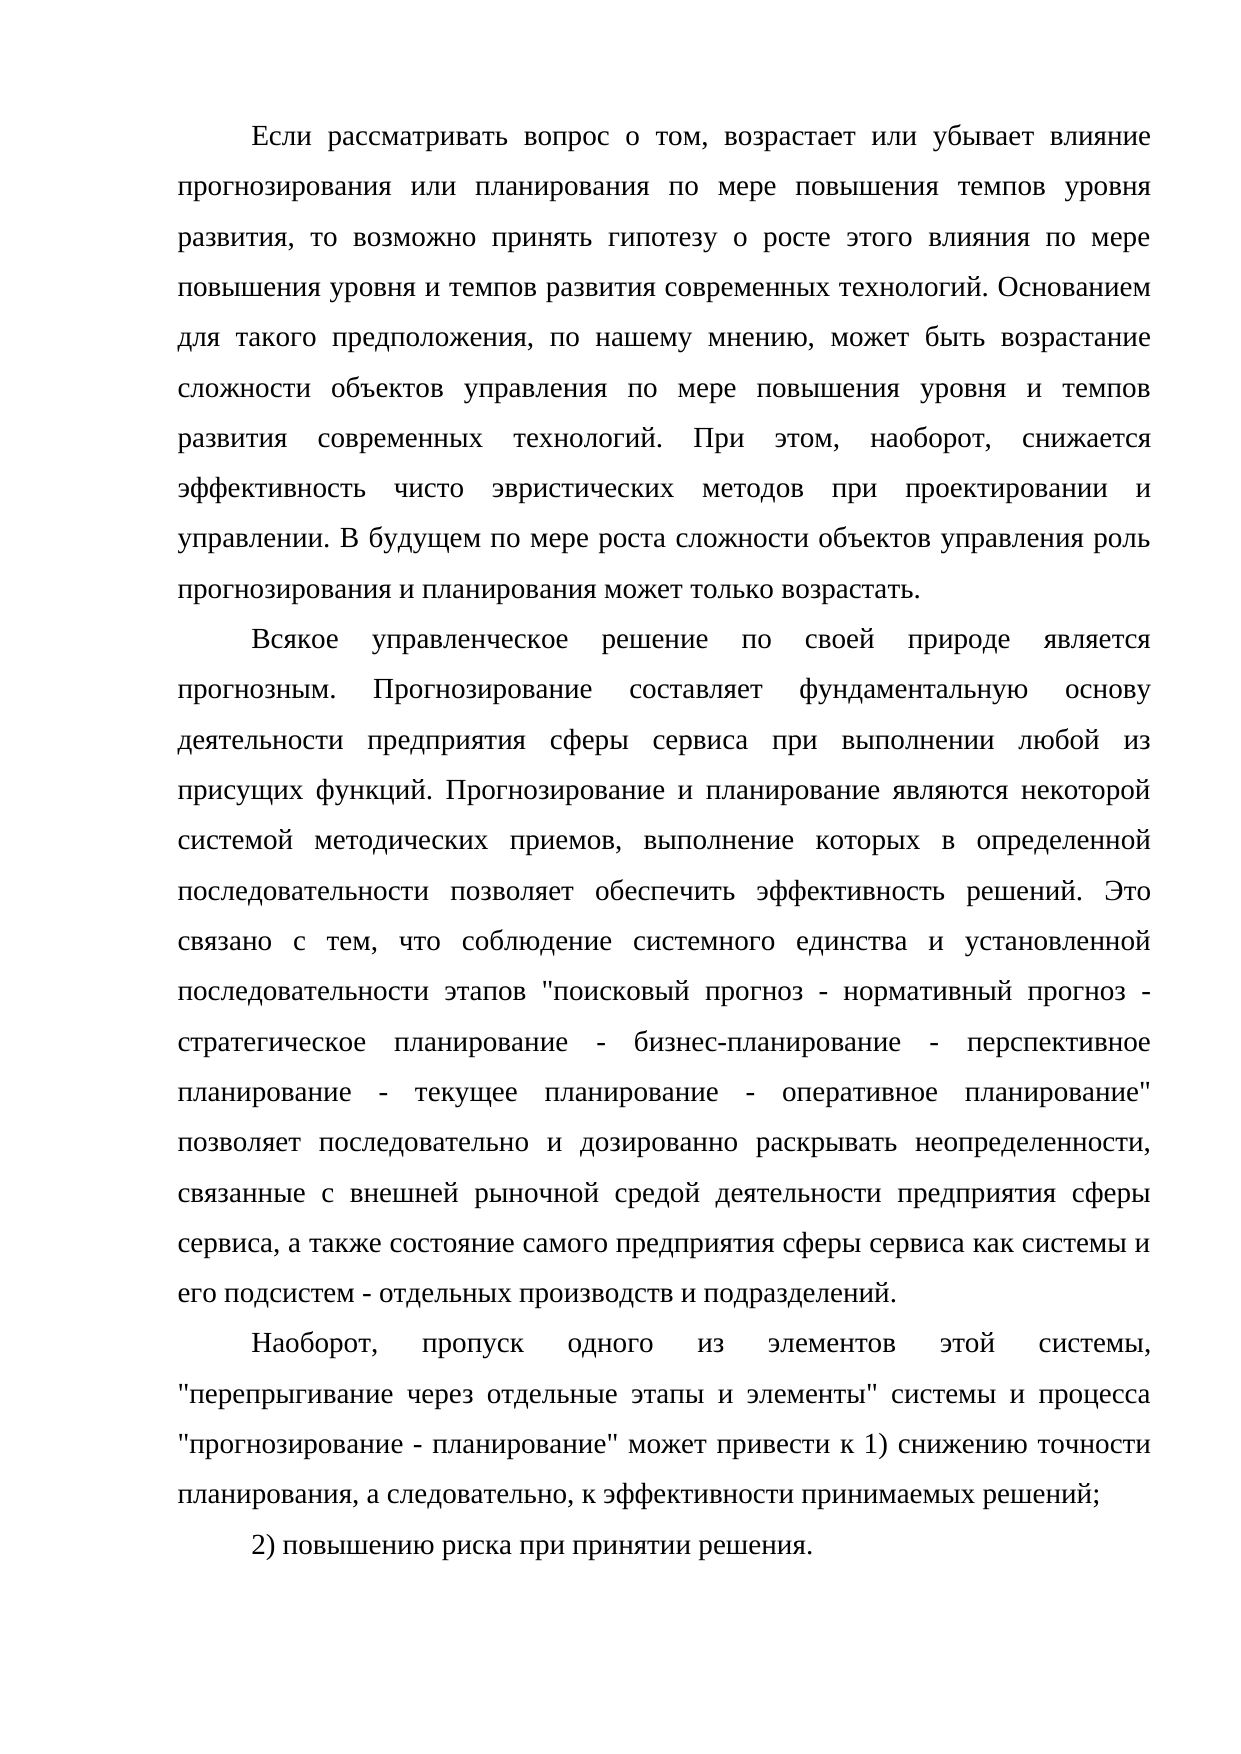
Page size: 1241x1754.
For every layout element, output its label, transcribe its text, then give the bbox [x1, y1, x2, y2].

text 2) повышению риска при принятии решения. [177, 1527, 1152, 1560]
text Если рассматривать вопрос о том, возрастает или убывает влияние прогнозирования или планирования по мере повышения темпов уровня развития, то возможно принять гипотезу о росте этого влияния по мере повышения уровня и темпов развития современных технологий. Основанием для такого предположения, по нашему мнению, может быть возрастание сложности объектов управления по мере повышения уровня и темпов развития современных технологий. При этом, наоборот, снижается эффективность чисто эвристических методов при проектировании и управлении. В будущем по мере роста сложности объектов управления роль прогнозирования и планирования может только возрастать. [177, 118, 1152, 604]
text Всякое управленческое решение по своей природе является прогнозным. Прогнозирование составляет фундаментальную основу деятельности предприятия сферы сервиса при выполнении любой из присущих функций. Прогнозирование и планирование являются некоторой системой методических приемов, выполнение которых в определенной последовательности позволяет обеспечить эффективность решений. Это связано с тем, что соблюдение системного единства и установленной последовательности этапов "поисковый прогноз - нормативный прогноз - стратегическое планирование - бизнес-планирование - перспективное планирование - текущее планирование - оперативное планирование" позволяет последовательно и дозированно раскрывать неопределенности, связанные с внешней рыночной средой деятельности предприятия сферы сервиса, а также состояние самого предприятия сферы сервиса как системы и его подсистем - отдельных производств и подразделений. [177, 621, 1152, 1309]
text Наоборот, пропуск одного из элементов этой системы, "перепрыгивание через отдельные этапы и элементы" системы и процесса "прогнозирование - планирование" может привести к 1) снижению точности планирования, а следовательно, к эффективности принимаемых решений; [177, 1326, 1152, 1510]
